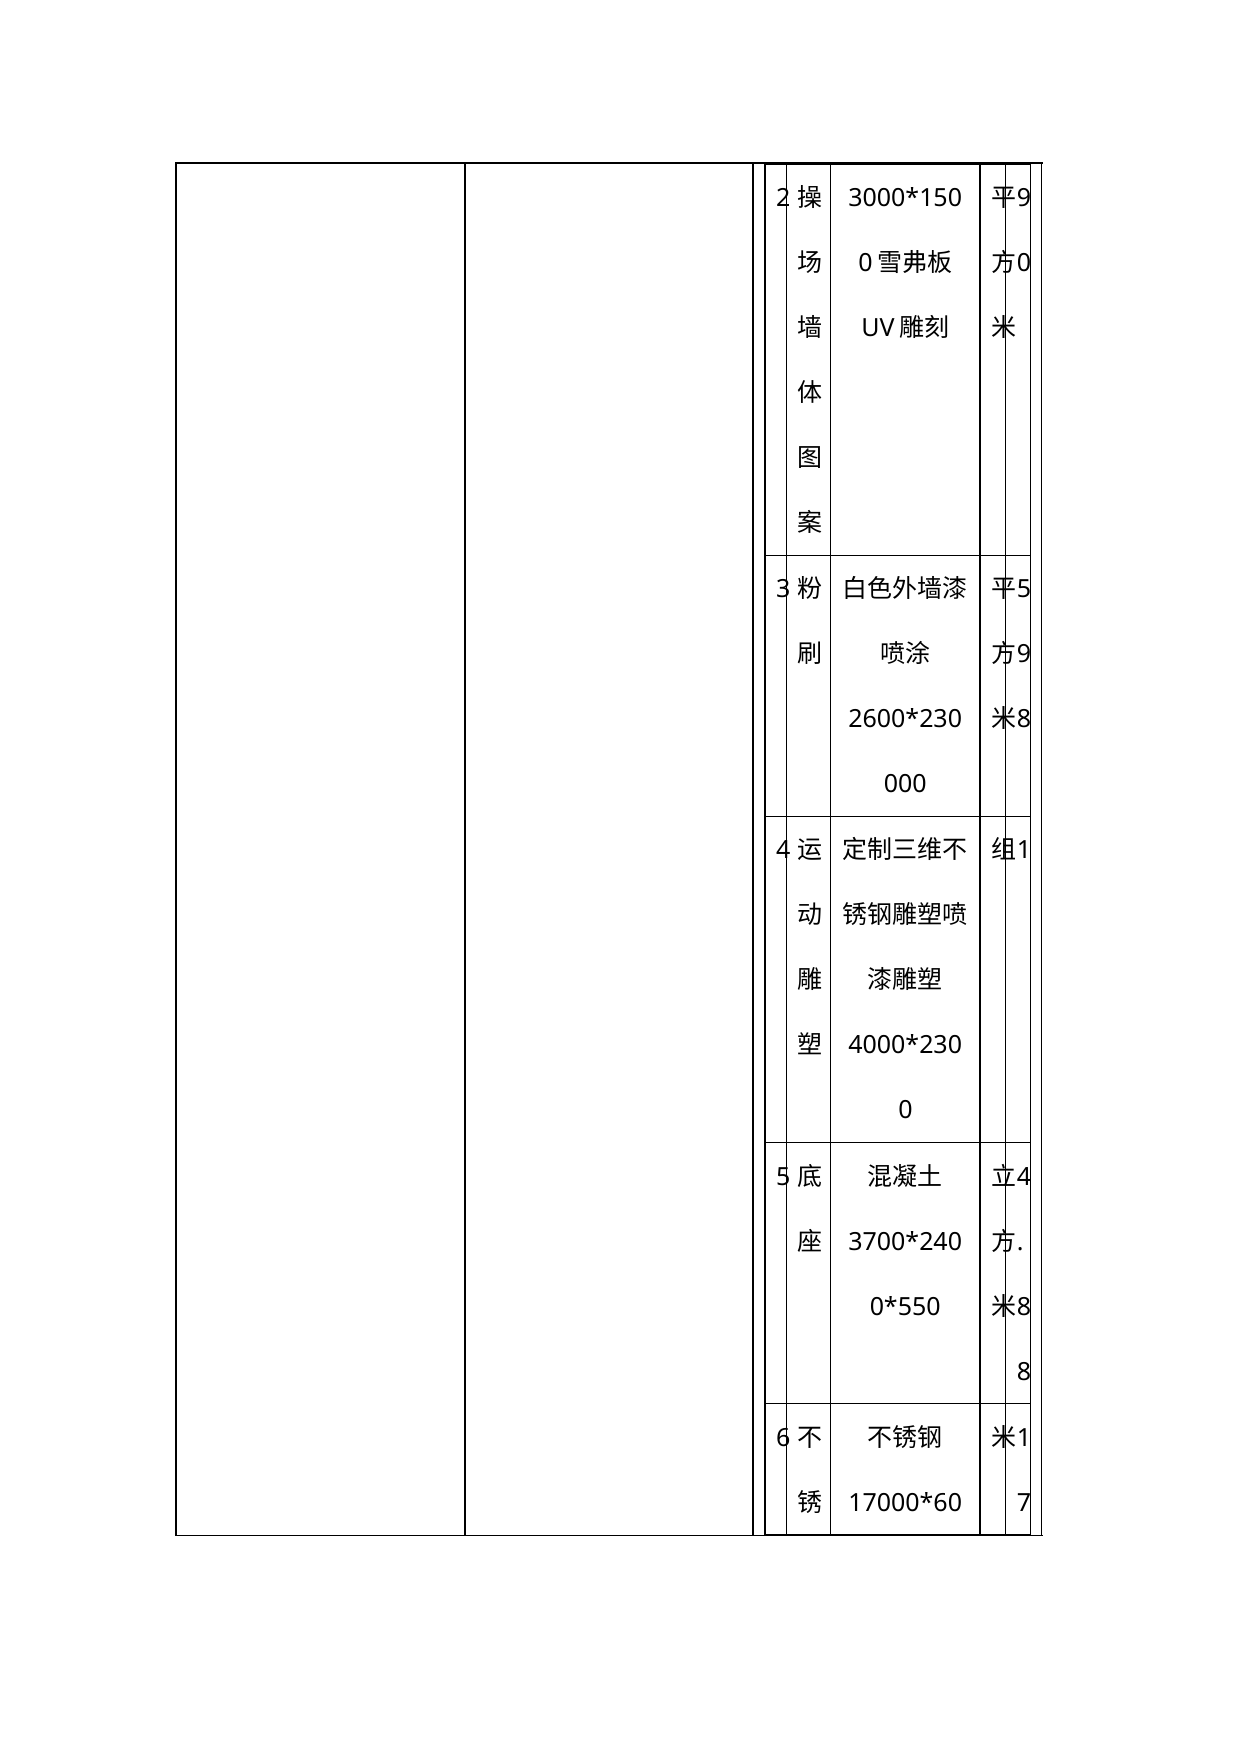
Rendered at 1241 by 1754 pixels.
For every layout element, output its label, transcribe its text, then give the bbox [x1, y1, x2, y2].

table_cell [466, 164, 752, 1535]
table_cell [754, 164, 764, 1535]
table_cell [1031, 164, 1041, 1535]
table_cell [1006, 165, 1030, 555]
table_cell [831, 165, 979, 555]
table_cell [787, 165, 830, 555]
table_cell 1 [177, 164, 464, 1535]
table_cell 其他说明： 1、关于混凝土强度等级:钢筋混凝土标准等级C30，做到坚固耐用。 2、关于亚克力、雪弗板:亚克力厚度1mm---3mm，根据实际环境及设计方案确定。雪弗板材质要求为06高密，厚度为16mm。 [787, 556, 830, 816]
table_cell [766, 165, 786, 555]
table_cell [981, 165, 1005, 555]
table_cell 其他说明： 1、关于混凝土强度等级:钢筋混凝土标准等级C30，做到坚固耐用。 2、关于亚克力、雪弗板:亚克力厚度1mm---3mm，根据实际环境及设计方案确定。雪弗板材质要求为06高密，厚度为16mm。 [831, 556, 979, 816]
